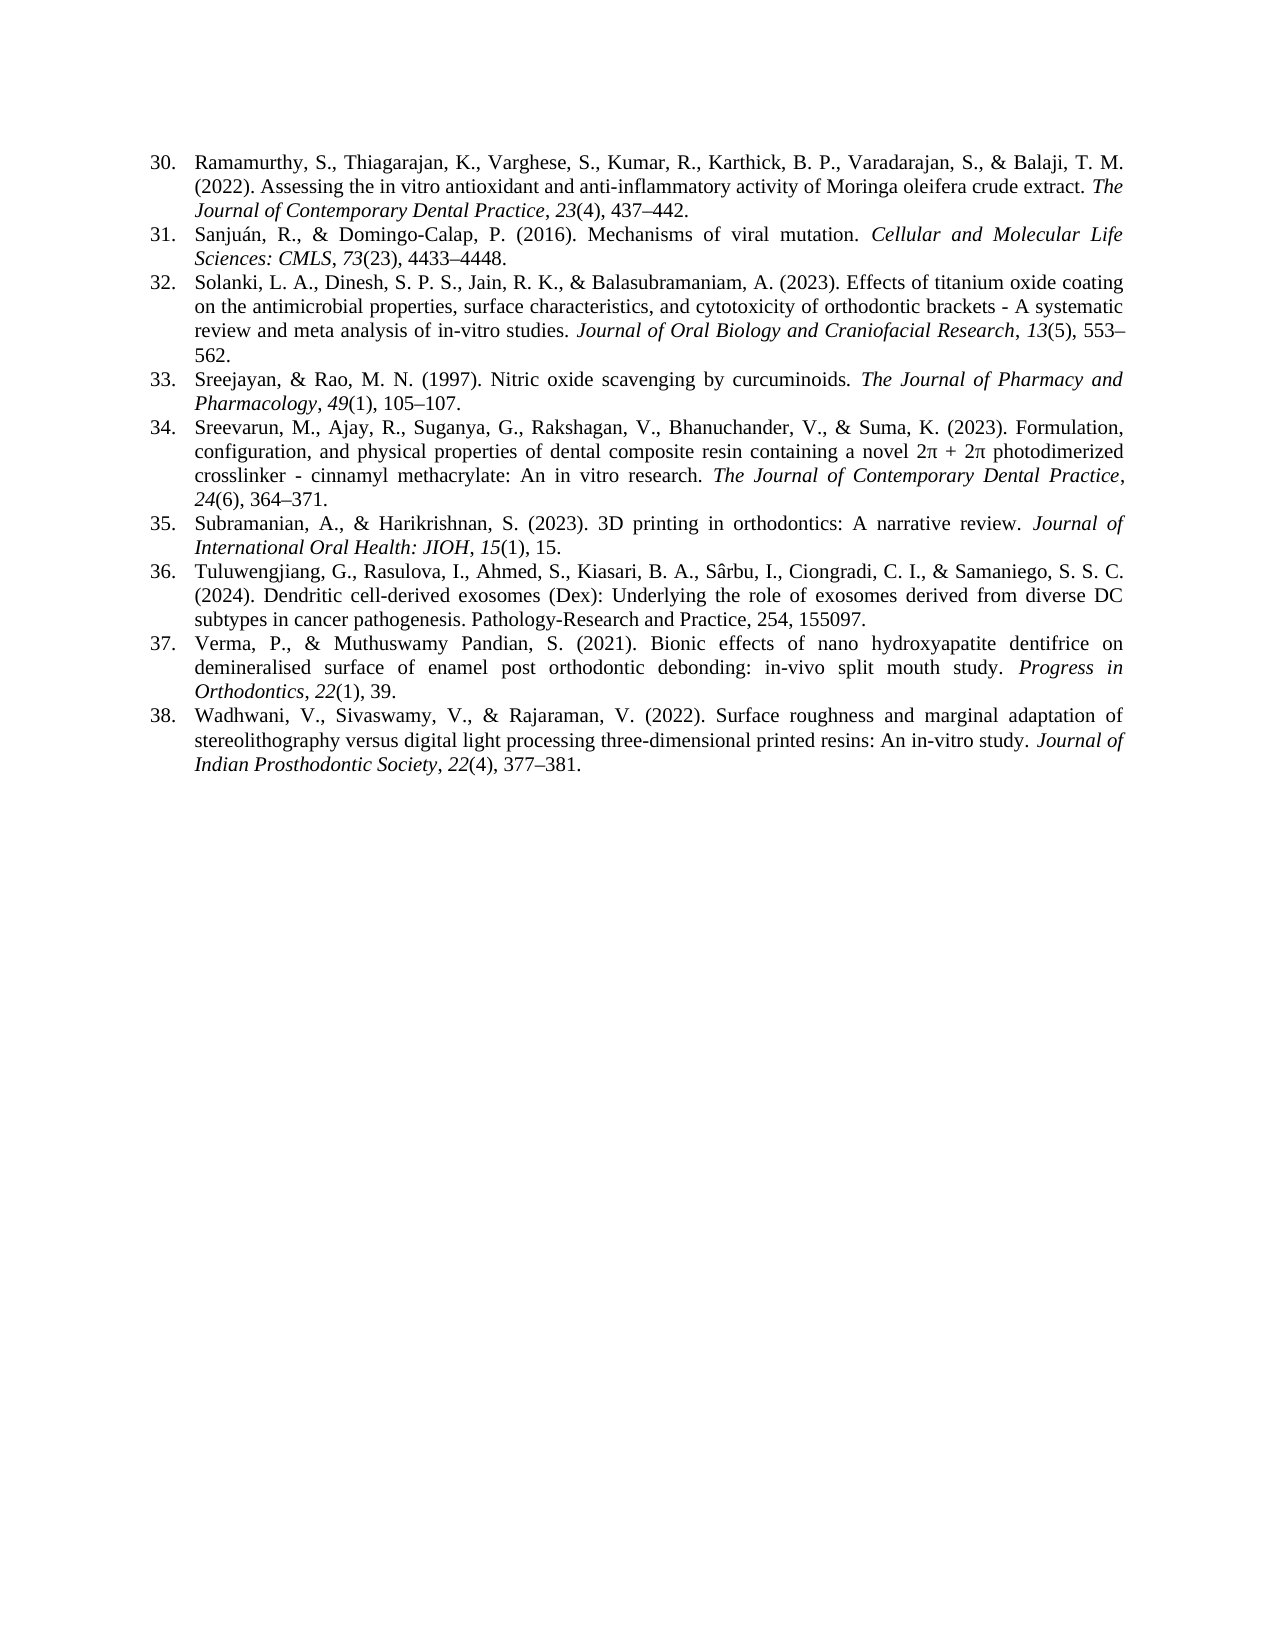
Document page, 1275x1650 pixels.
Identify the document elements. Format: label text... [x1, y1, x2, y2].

text Sreevarun, M., Ajay, R., Suganya, G., Rakshagan, V., Bhanuchander, V., & Suma, K. (2023). Formulation, configuration, and physical properties of dental composite resin containing a novel 2π + 2π photodimerized crosslinker - cinnamyl methacrylate: An in vitro research. The Journal of Contemporary Dental Practice, 24(6), 364–371. [150, 415, 1125, 511]
text Verma, P., & Muthuswamy Pandian, S. (2021). Bionic effects of nano hydroxyapatite dentifrice on demineralised surface of enamel post orthodontic debonding: in-vivo split mouth study. Progress in Orthodontics, 22(1), 39. [150, 631, 1125, 703]
text Wadhwani, V., Sivaswamy, V., & Rajaraman, V. (2022). Surface roughness and marginal adaptation of stereolithography versus digital light processing three-dimensional printed resins: An in-vitro study. Journal of Indian Prosthodontic Society, 22(4), 377–381. [150, 703, 1125, 776]
text Ramamurthy, S., Thiagarajan, K., Varghese, S., Kumar, R., Karthick, B. P., Varadarajan, S., & Balaji, T. M. (2022). Assessing the in vitro antioxidant and anti-inflammatory activity of Moringa oleifera crude extract. The Journal of Contemporary Dental Practice, 23(4), 437–442. [150, 150, 1125, 222]
text Sanjuán, R., & Domingo-Calap, P. (2016). Mechanisms of viral mutation. Cellular and Molecular Life Sciences: CMLS, 73(23), 4433–4448. [150, 222, 1125, 270]
text Tuluwengjiang, G., Rasulova, I., Ahmed, S., Kiasari, B. A., Sârbu, I., Ciongradi, C. I., & Samaniego, S. S. C. (2024). Dendritic cell-derived exosomes (Dex): Underlying the role of exosomes derived from diverse DC subtypes in cancer pathogenesis. Pathology-Research and Practice, 254, 155097. [150, 559, 1125, 631]
text Subramanian, A., & Harikrishnan, S. (2023). 3D printing in orthodontics: A narrative review. Journal of International Oral Health: JIOH, 15(1), 15. [150, 511, 1125, 559]
text Sreejayan, & Rao, M. N. (1997). Nitric oxide scavenging by curcuminoids. The Journal of Pharmacy and Pharmacology, 49(1), 105–107. [150, 367, 1125, 415]
text Solanki, L. A., Dinesh, S. P. S., Jain, R. K., & Balasubramaniam, A. (2023). Effects of titanium oxide coating on the antimicrobial properties, surface characteristics, and cytotoxicity of orthodontic brackets - A systematic review and meta analysis of in-vitro studies. Journal of Oral Biology and Craniofacial Research, 13(5), 553–562. [150, 270, 1125, 367]
